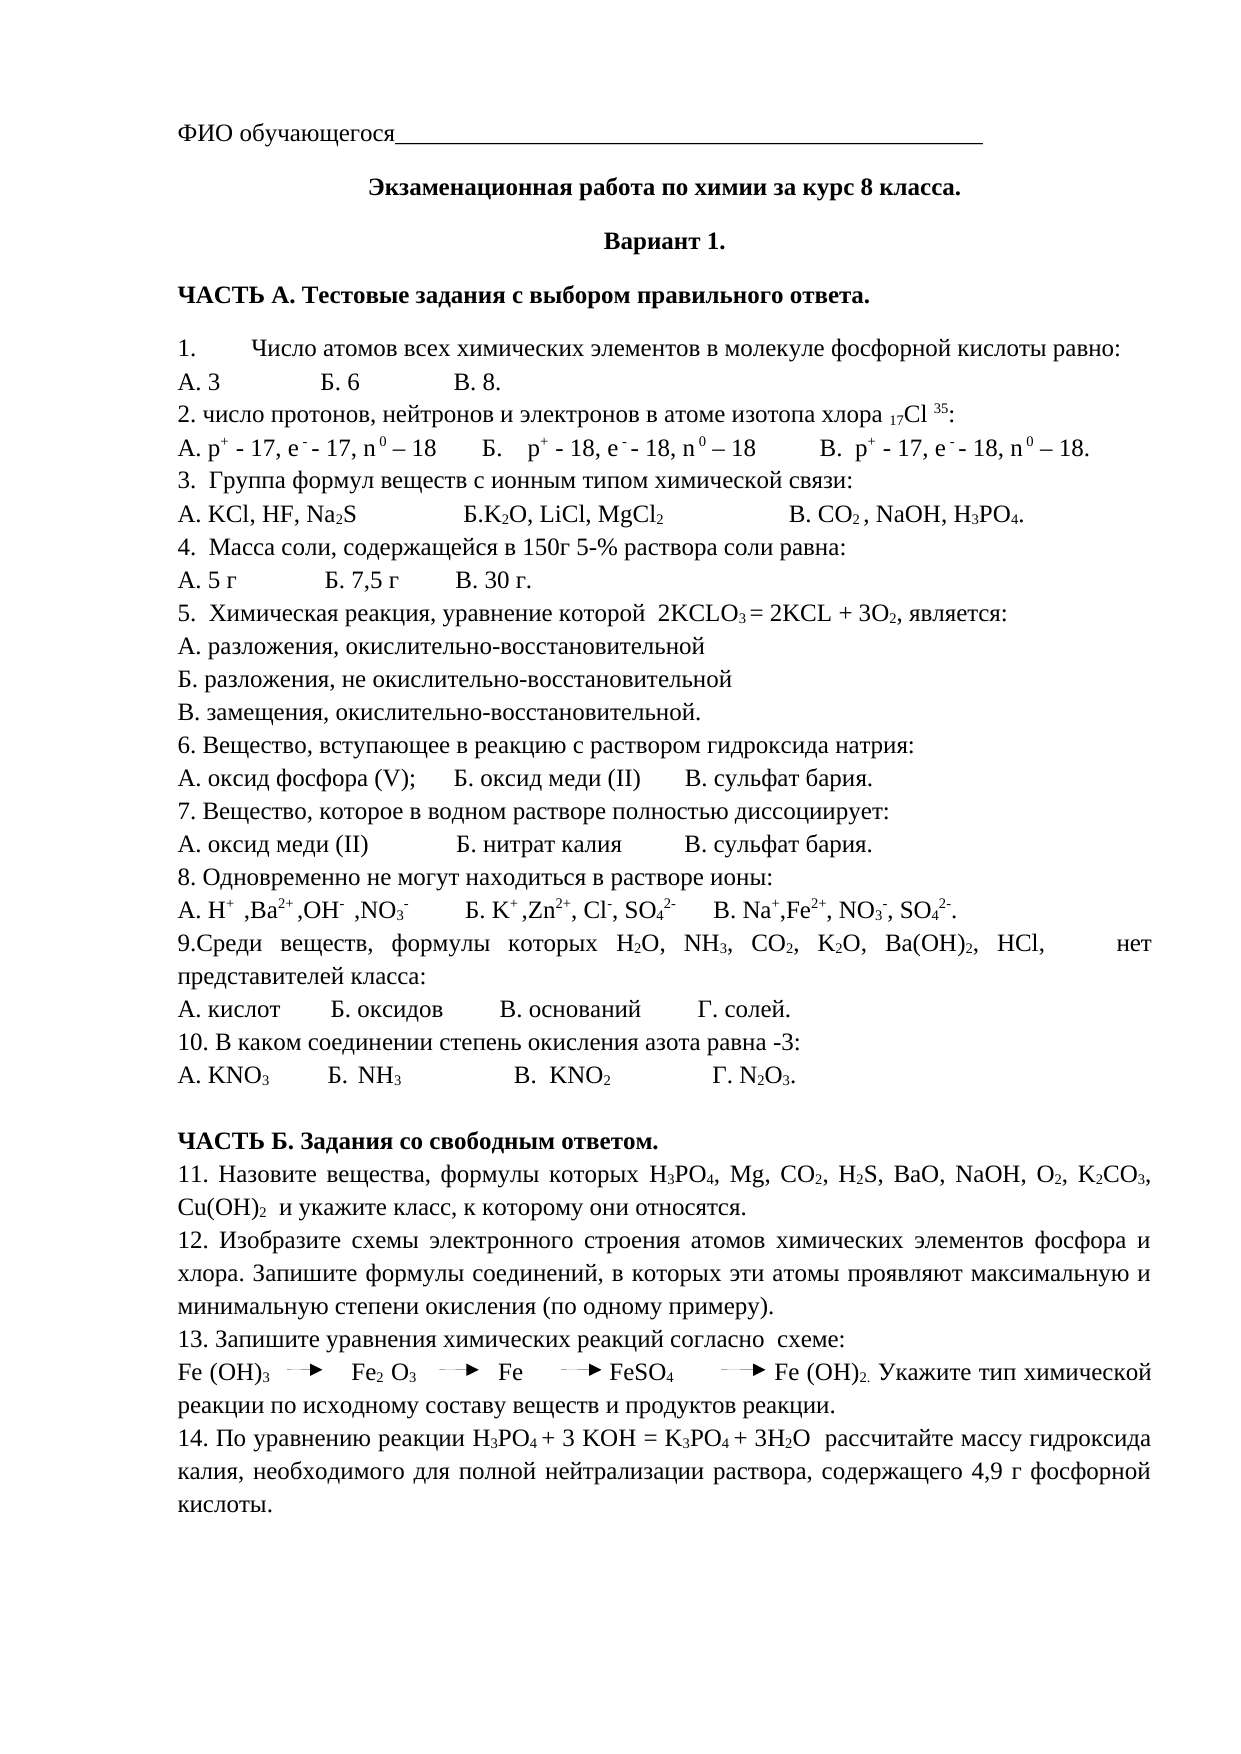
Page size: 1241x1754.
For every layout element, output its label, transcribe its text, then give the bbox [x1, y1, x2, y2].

list А. KCl, HF, Na2S Б.K2O, LiCl, MgCl2 В. CO2 , NaOH, H3PO4. [177, 499, 1152, 527]
list А. 5 г Б. 7,5 г В. 30 г. [177, 565, 1152, 593]
list Б. разложения, не окислительно-восстановительной [177, 664, 1152, 692]
list А. H+ ,Ba2+ ,OH- ,NO3- Б. K+ ,Zn2+, Cl-, SO42- В. Na+,Fe2+, NO3-, SO42-. [177, 895, 1152, 924]
text ЧАСТЬ А. Тестовые задания с выбором правильного ответа. [177, 280, 1152, 308]
list 8. Одновременно не могут находиться в растворе ионы: [177, 862, 1152, 891]
list 10. В каком соединении степень окисления азота равна -3: [177, 1027, 1152, 1056]
list 3. Группа формул веществ с ионным типом химической связи: [177, 466, 1152, 494]
list 7. Вещество, которое в водном растворе полностью диссоциирует: [177, 796, 1152, 824]
list Fe (OH)3 Fe2 O3 Fe FeSO4 Fe (OH)2. Укажите тип химической реакции по исходному составу веществ и продуктов реакции. [177, 1357, 1152, 1419]
list 9.Среди веществ, формулы которых H2O, NH3, CO2, K2O, Ba(OH)2, HCl, нет представителей класса: [177, 928, 1152, 990]
list А. оксид меди (II) Б. нитрат калия В. сульфат бария. [177, 829, 1152, 858]
list А. 3 Б. 6 В. 8. [177, 367, 1152, 395]
list 6. Вещество, вступающее в реакцию с раствором гидроксида натрия: [177, 730, 1152, 758]
list А. оксид фосфора (V); Б. оксид меди (II) В. сульфат бария. [177, 763, 1152, 792]
list А. кислот Б. оксидов В. оснований Г. солей. [177, 994, 1152, 1023]
list В. замещения, окислительно-восстановительной. [177, 697, 1152, 726]
list 4. Масса соли, содержащейся в 150г 5-% раствора соли равна: [177, 532, 1152, 560]
list 2. число протонов, нейтронов и электронов в атоме изотопа хлора 17Cl 35: [177, 399, 1152, 428]
list Число атомов всех химических элементов в молекуле фосфорной кислоты равно: [177, 333, 1152, 362]
list А. KNO3 Б. NH3 В. KNO2 Г. N2O3. [177, 1060, 1152, 1089]
text Вариант 1. [177, 226, 1152, 254]
list 12. Изобразите схемы электронного строения атомов химических элементов фосфора и хлора. Запишите формулы соединений, в которых эти атомы проявляют максимальную и минимальную степени окисления (по одному примеру). [177, 1225, 1152, 1320]
list 11. Назовите вещества, формулы которых H3PO4, Mg, CO2, H2S, BaO, NaOH, O2, K2CO3, Cu(OH)2 и укажите класс, к которому они относятся. [177, 1159, 1152, 1221]
list ЧАСТЬ Б. Задания со свободным ответом. [177, 1126, 1152, 1155]
text Экзаменационная работа по химии за курс 8 класса. [177, 172, 1152, 201]
list 13. Запишите уравнения химических реакций согласно схеме: [177, 1324, 1152, 1353]
list А. разложения, окислительно-восстановительной [177, 631, 1152, 659]
list 5. Химическая реакция, уравнение которой 2KCLO3 = 2KCL + 3O2, является: [177, 598, 1152, 626]
list А. p+ - 17, e - - 17, n 0 – 18 Б. p+ - 18, e - - 18, n 0 – 18 В. p+ - 17, e - - 18, n 0 – 18. [177, 433, 1152, 461]
list 14. По уравнению реакции H3PO4 + 3 KOH = K3PO4 + 3H2O рассчитайте массу гидроксида калия, необходимого для полной нейтрализации раствора, содержащего 4,9 г фосфорной кислоты. [177, 1423, 1152, 1518]
text ФИО обучающегося_______________________________________________ [177, 118, 1152, 147]
